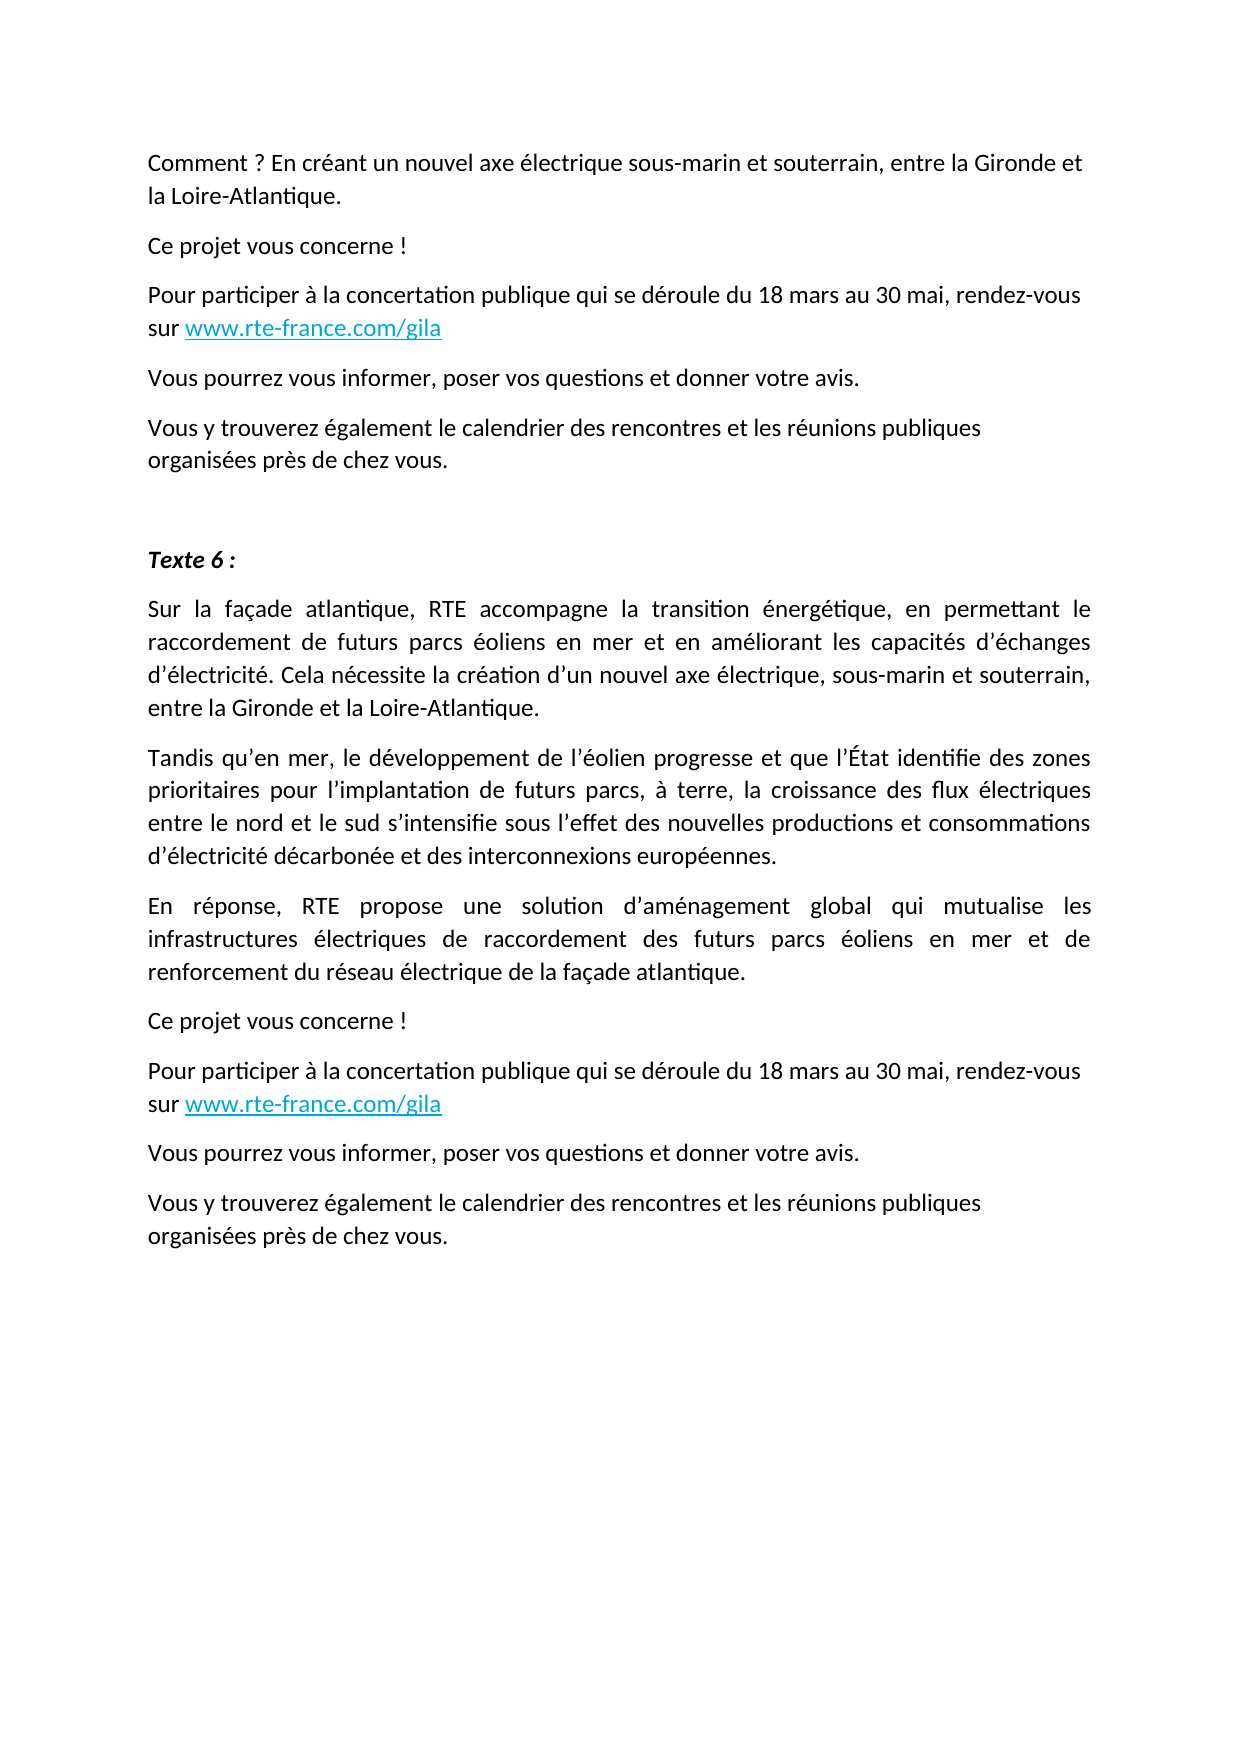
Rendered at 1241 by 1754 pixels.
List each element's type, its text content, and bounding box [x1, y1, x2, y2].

text Comment ? En créant un nouvel axe électrique sous-marin et souterrain, entre la Gironde et la Loire-Atlantique. [148, 148, 1093, 211]
text Pour participer à la concertation publique qui se déroule du 18 mars au 30 mai, rendez-vous sur www.rte-france.com/gila [148, 280, 1093, 343]
text Vous pourrez vous informer, poser vos questions et donner votre avis. [148, 362, 1093, 393]
text Tandis qu’en mer, le développement de l’éolien progresse et que l’État identifie des zones prioritaires pour l’implantation de futurs parcs, à terre, la croissance des flux électriques entre le nord et le sud s’intensifie sous l’effet des nouvelles productions et consommations d’électricité décarbonée et des interconnexions européennes. [148, 742, 1093, 871]
text Vous y trouverez également le calendrier des rencontres et les réunions publiques organisées près de chez vous. [148, 412, 1093, 475]
text En réponse, RTE propose une solution d’aménagement global qui mutualise les infrastructures électriques de raccordement des futurs parcs éoliens en mer et de renforcement du réseau électrique de la façade atlantique. [148, 890, 1093, 986]
text Ce projet vous concerne ! [148, 230, 1093, 261]
text Vous pourrez vous informer, poser vos questions et donner votre avis. [148, 1138, 1093, 1168]
text Texte 6 : [148, 544, 1093, 574]
text Sur la façade atlantique, RTE accompagne la transition énergétique, en permettant le raccordement de futurs parcs éoliens en mer et en améliorant les capacités d’échanges d’électricité. Cela nécessite la création d’un nouvel axe électrique, sous-marin et souterrain, entre la Gironde et la Loire-Atlantique. [148, 593, 1093, 723]
text Vous y trouverez également le calendrier des rencontres et les réunions publiques organisées près de chez vous. [148, 1187, 1093, 1251]
text Ce projet vous concerne ! [148, 1006, 1093, 1036]
text Pour participer à la concertation publique qui se déroule du 18 mars au 30 mai, rendez-vous sur www.rte-france.com/gila [148, 1055, 1093, 1118]
